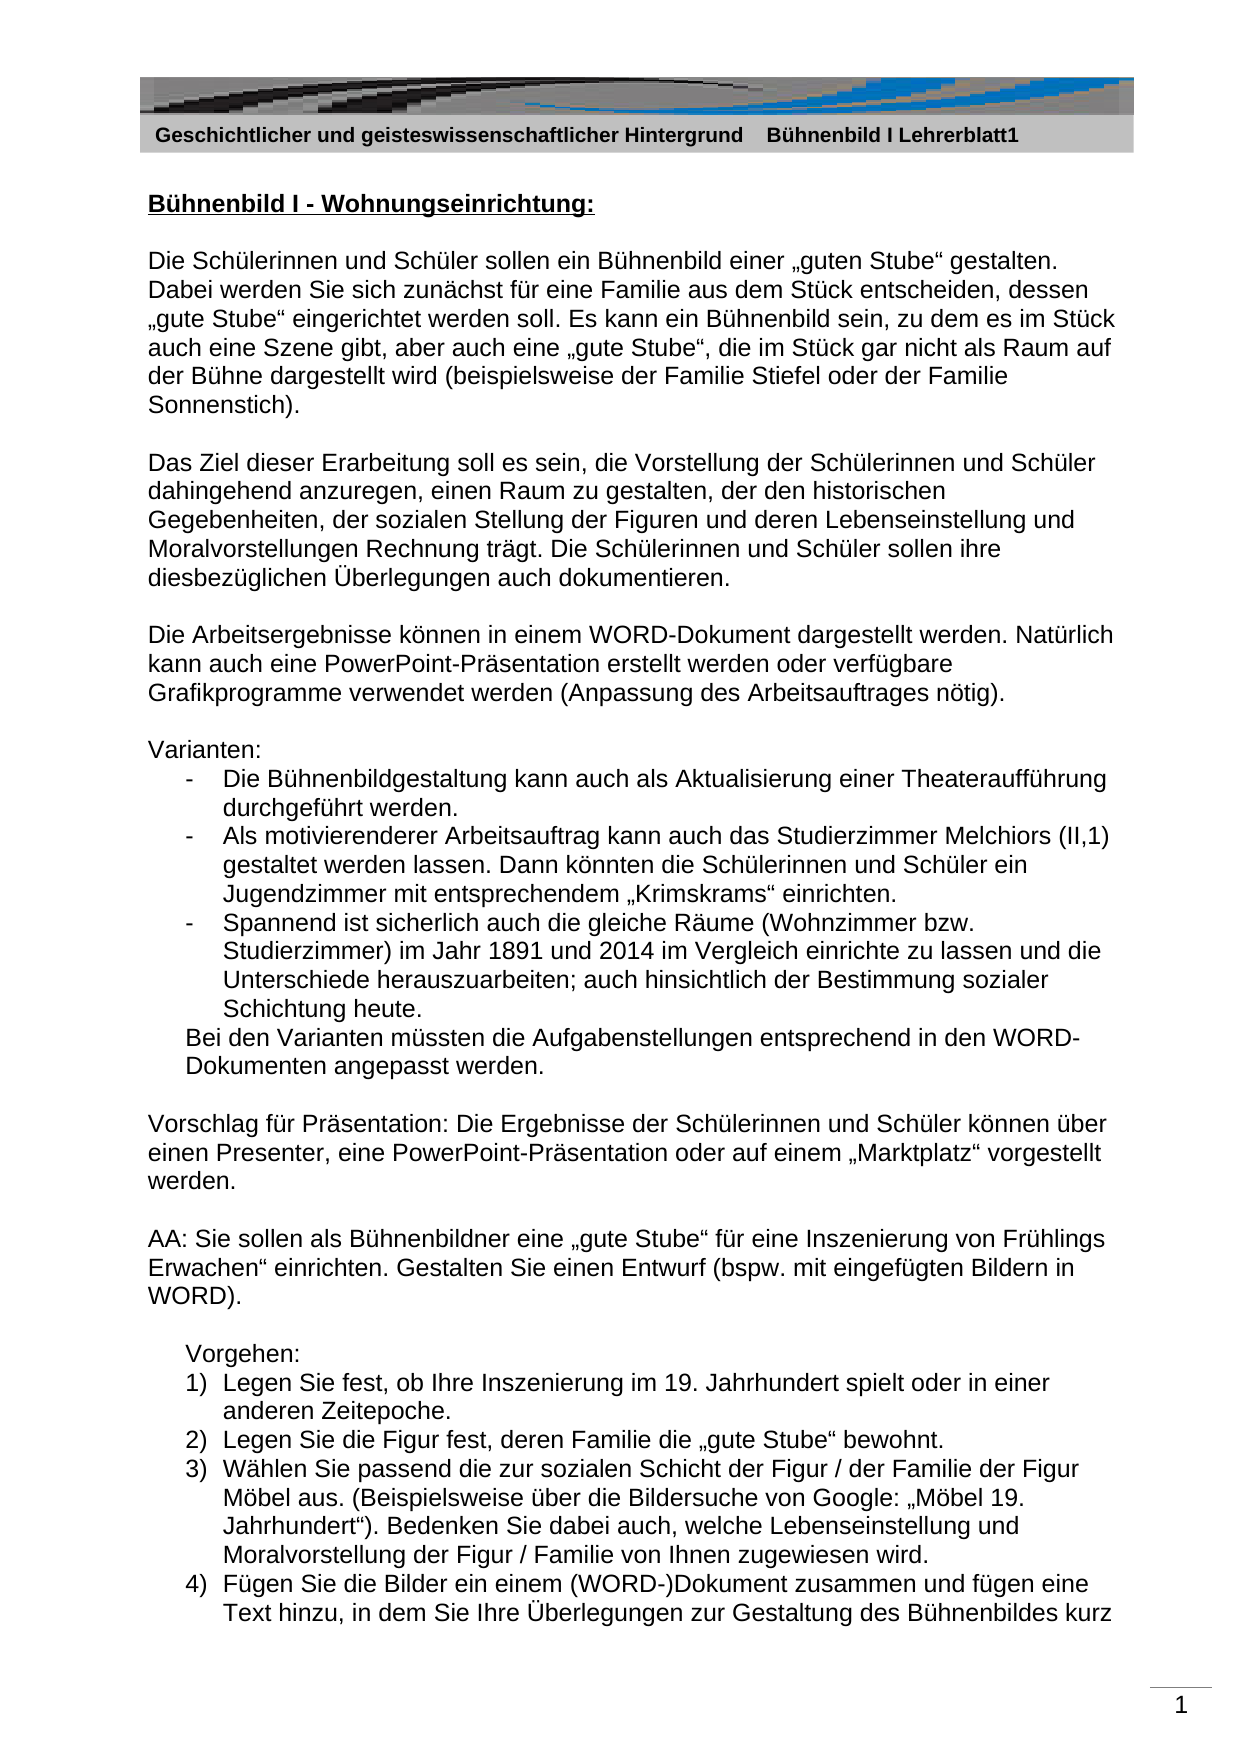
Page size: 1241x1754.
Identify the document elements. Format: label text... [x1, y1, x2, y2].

text AA: Sie sollen als Bühnenbildner eine „gute Stube“ für eine Inszenierung von Frühlings Erwachen“ einrichten. Gestalten Sie einen Entwurf (bspw. mit eingefügten Bildern in WORD). [148, 1224, 1122, 1310]
text Varianten: [148, 735, 1122, 764]
list Legen Sie die Figur fest, deren Familie die „gute Stube“ bewohnt. [185, 1425, 1122, 1454]
text Bei den Varianten müssten die Aufgabenstellungen entsprechend in den WORD-Dokumenten angepasst werden. [185, 1023, 1122, 1080]
text Vorschlag für Präsentation: Die Ergebnisse der Schülerinnen und Schüler können über einen Presenter, eine PowerPoint-Präsentation oder auf einem „Marktplatz“ vorgestellt werden. [148, 1109, 1122, 1195]
list Spannend ist sicherlich auch die gleiche Räume (Wohnzimmer bzw. Studierzimmer) im Jahr 1891 und 2014 im Vergleich einrichte zu lassen und die Unterschiede herauszuarbeiten; auch hinsichtlich der Bestimmung sozialer Schichtung heute. [185, 908, 1122, 1023]
text Bühnenbild I - Wohnungseinrichtung: [148, 189, 1122, 218]
list Wählen Sie passend die zur sozialen Schicht der Figur / der Familie der Figur Möbel aus. (Beispielsweise über die Bildersuche von Google: „Möbel 19. Jahrhundert“). Bedenken Sie dabei auch, welche Lebenseinstellung und Moralvorstellung der Figur / Familie von Ihnen zugewiesen wird. [185, 1454, 1122, 1569]
list Legen Sie fest, ob Ihre Inszenierung im 19. Jahrhundert spielt oder in einer anderen Zeitepoche. [185, 1368, 1122, 1425]
text Die Schülerinnen und Schüler sollen ein Bühnenbild einer „guten Stube“ gestalten. Dabei werden Sie sich zunächst für eine Familie aus dem Stück entscheiden, dessen „gute Stube“ eingerichtet werden soll. Es kann ein Bühnenbild sein, zu dem es im Stück auch eine Szene gibt, aber auch eine „gute Stube“, die im Stück gar nicht als Raum auf der Bühne dargestellt wird (beispielsweise der Familie Stiefel oder der Familie Sonnenstich). [148, 246, 1122, 419]
list Die Bühnenbildgestaltung kann auch als Aktualisierung einer Theateraufführung durchgeführt werden. [185, 764, 1122, 821]
picture [140, 77, 1134, 115]
text Das Ziel dieser Erarbeitung soll es sein, die Vorstellung der Schülerinnen und Schüler dahingehend anzuregen, einen Raum zu gestalten, der den historischen Gegebenheiten, der sozialen Stellung der Figuren und deren Lebenseinstellung und Moralvorstellungen Rechnung trägt. Die Schülerinnen und Schüler sollen ihre diesbezüglichen Überlegungen auch dokumentieren. [148, 448, 1122, 591]
text Die Arbeitsergebnisse können in einem WORD-Dokument dargestellt werden. Natürlich kann auch eine PowerPoint-Präsentation erstellt werden oder verfügbare Grafikprogramme verwendet werden (Anpassung des Arbeitsauftrages nötig). [148, 620, 1122, 706]
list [185, 1569, 1122, 1626]
list Als motivierenderer Arbeitsauftrag kann auch das Studierzimmer Melchiors (II,1) gestaltet werden lassen. Dann könnten die Schülerinnen und Schüler ein Jugendzimmer mit entsprechendem „Krimskrams“ einrichten. [185, 821, 1122, 908]
text Vorgehen: [185, 1339, 1122, 1368]
